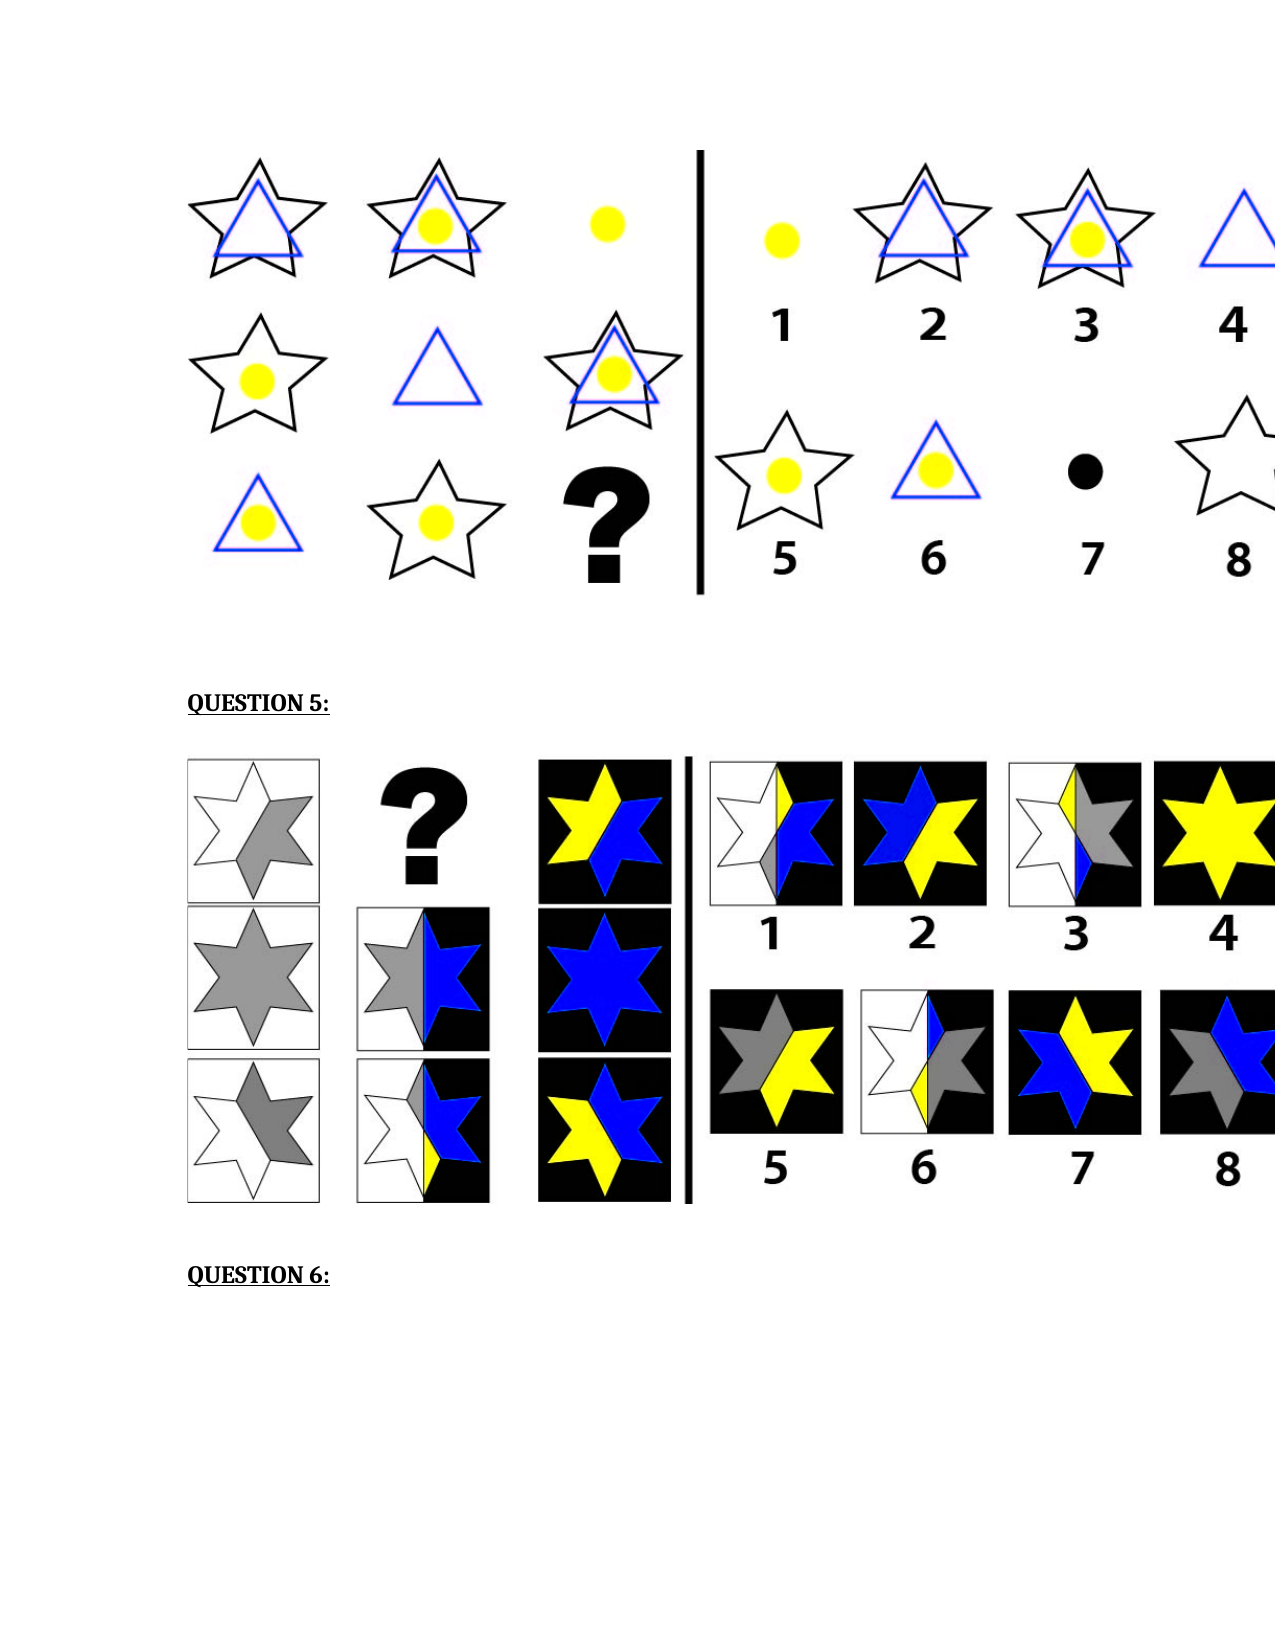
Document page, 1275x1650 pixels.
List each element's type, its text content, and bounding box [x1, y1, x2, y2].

picture [187, 746, 1275, 1204]
text QUESTION 5: [187, 689, 1087, 718]
picture [187, 150, 1275, 632]
text QUESTION 6: [187, 1261, 1087, 1289]
